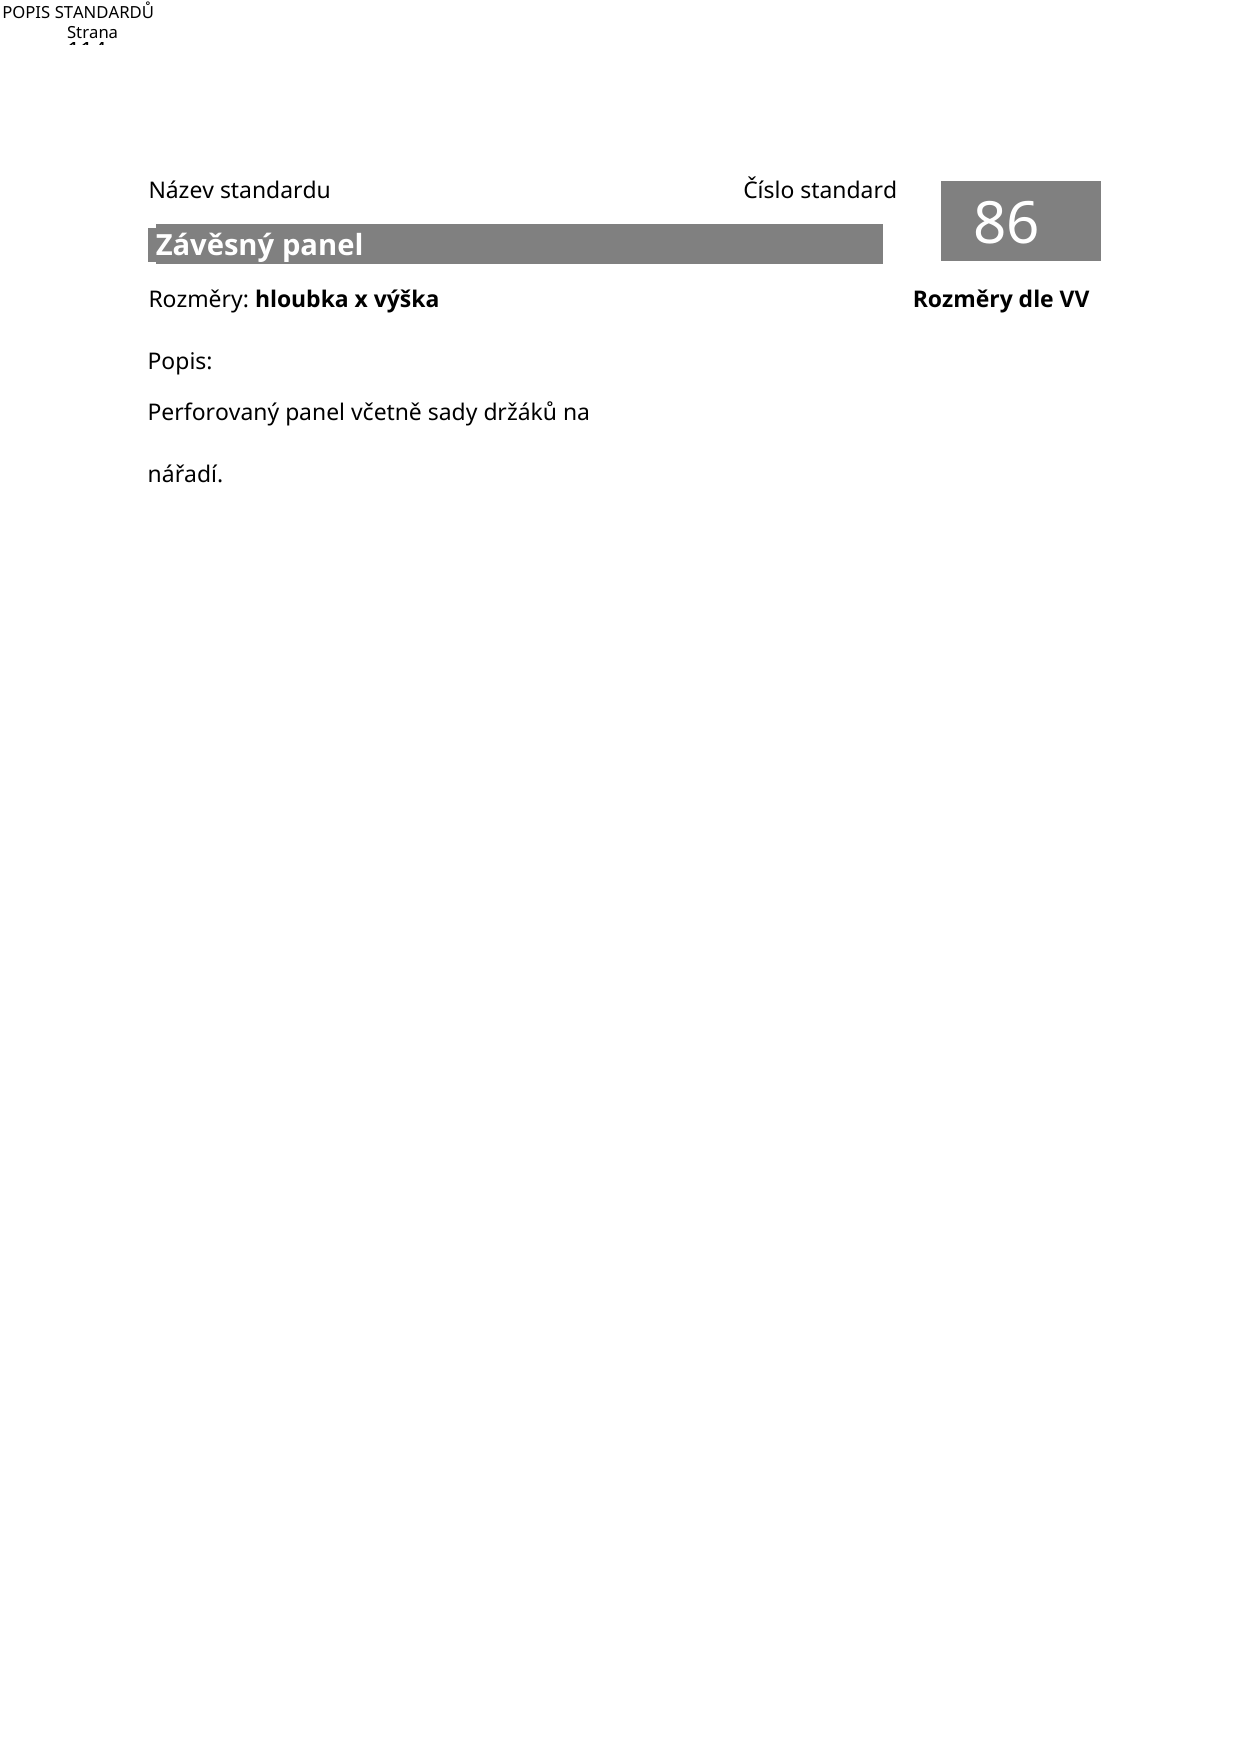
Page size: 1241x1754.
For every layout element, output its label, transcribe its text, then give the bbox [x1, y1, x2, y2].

table_header Název standardu Číslo standard [128, 174, 899, 213]
text Popis: [147, 344, 1134, 376]
table_header 86 [899, 174, 1115, 275]
table_cell Závěsný panel [128, 213, 899, 275]
table_cell Rozměry: hloubka x výška [128, 275, 899, 315]
table_cell Rozměry dle VV [899, 275, 1115, 315]
text Perforovaný panel včetně sady držáků na nářadí. [147, 396, 643, 490]
